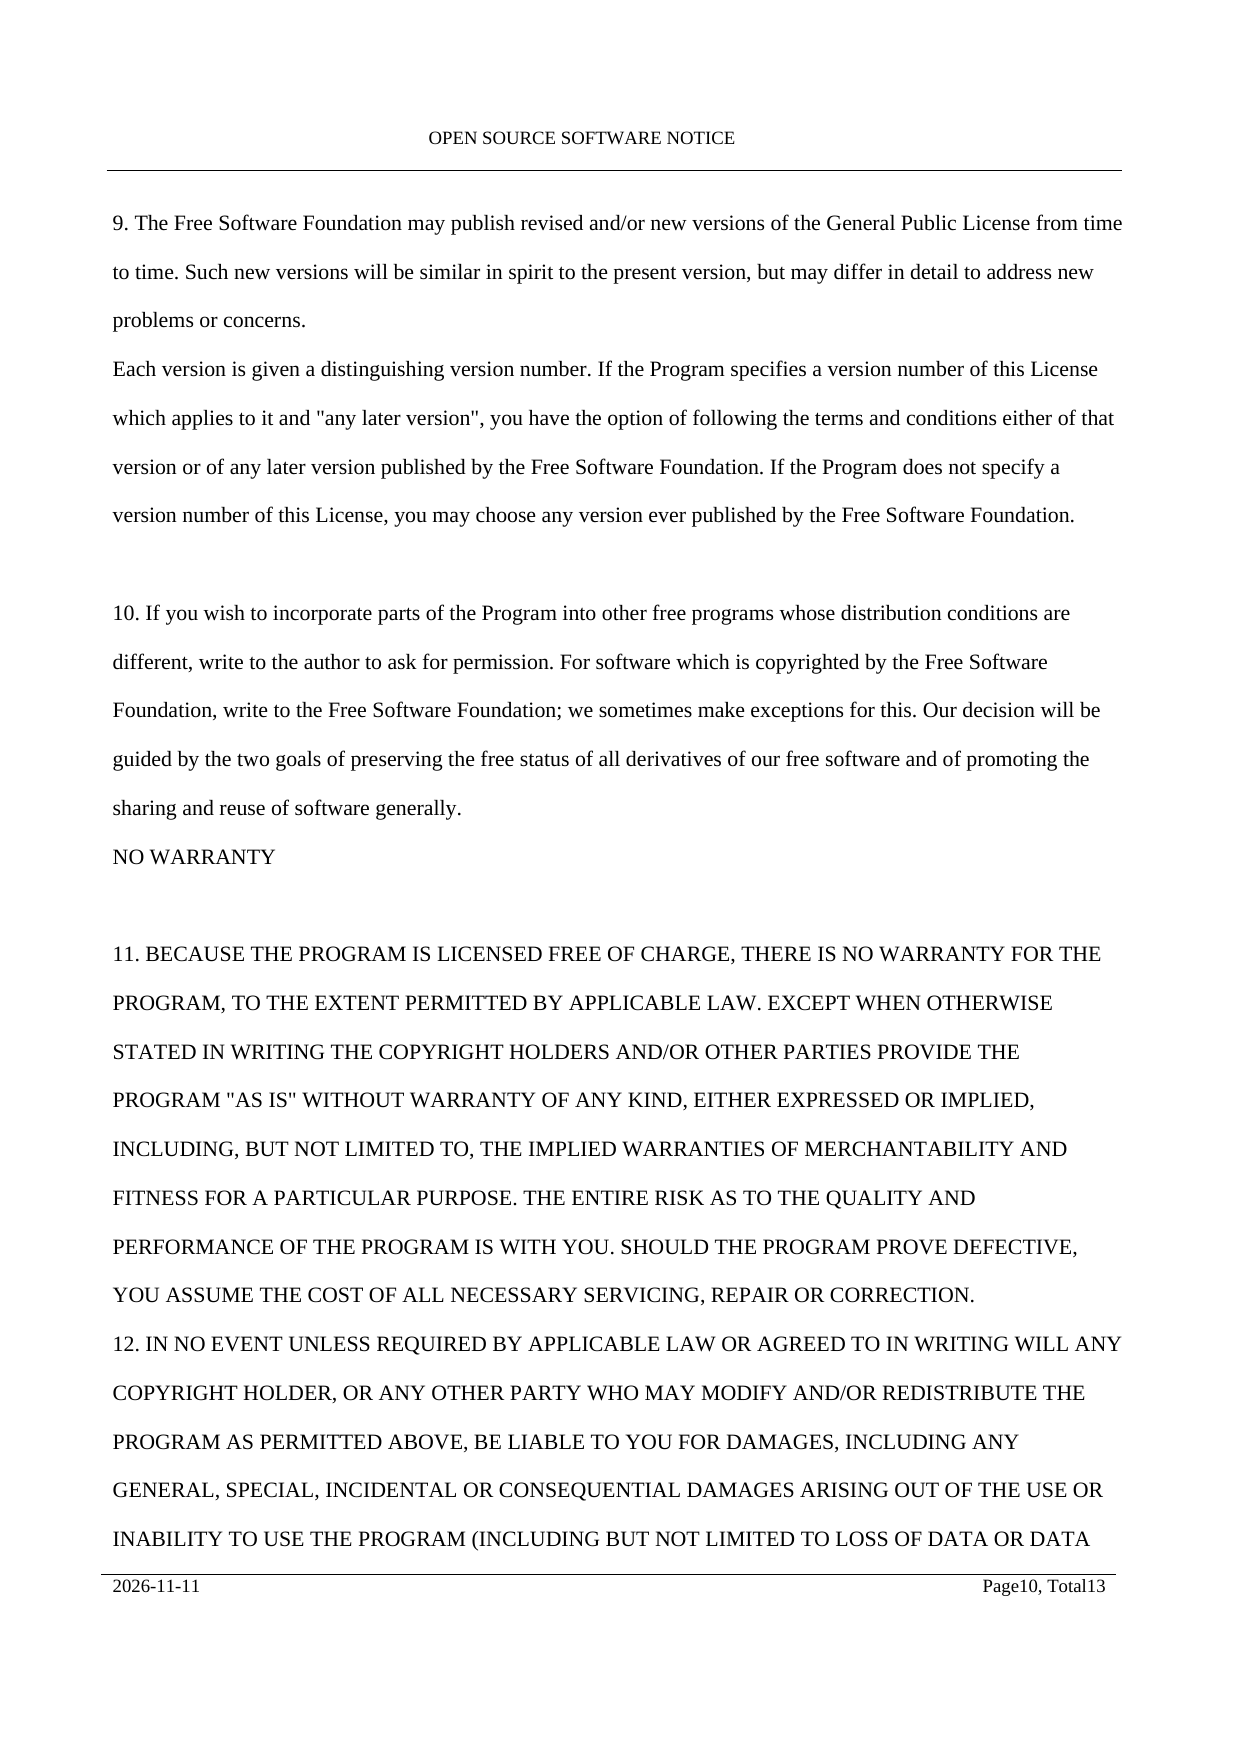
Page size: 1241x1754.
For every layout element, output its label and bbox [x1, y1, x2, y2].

text [112, 206, 1128, 1555]
